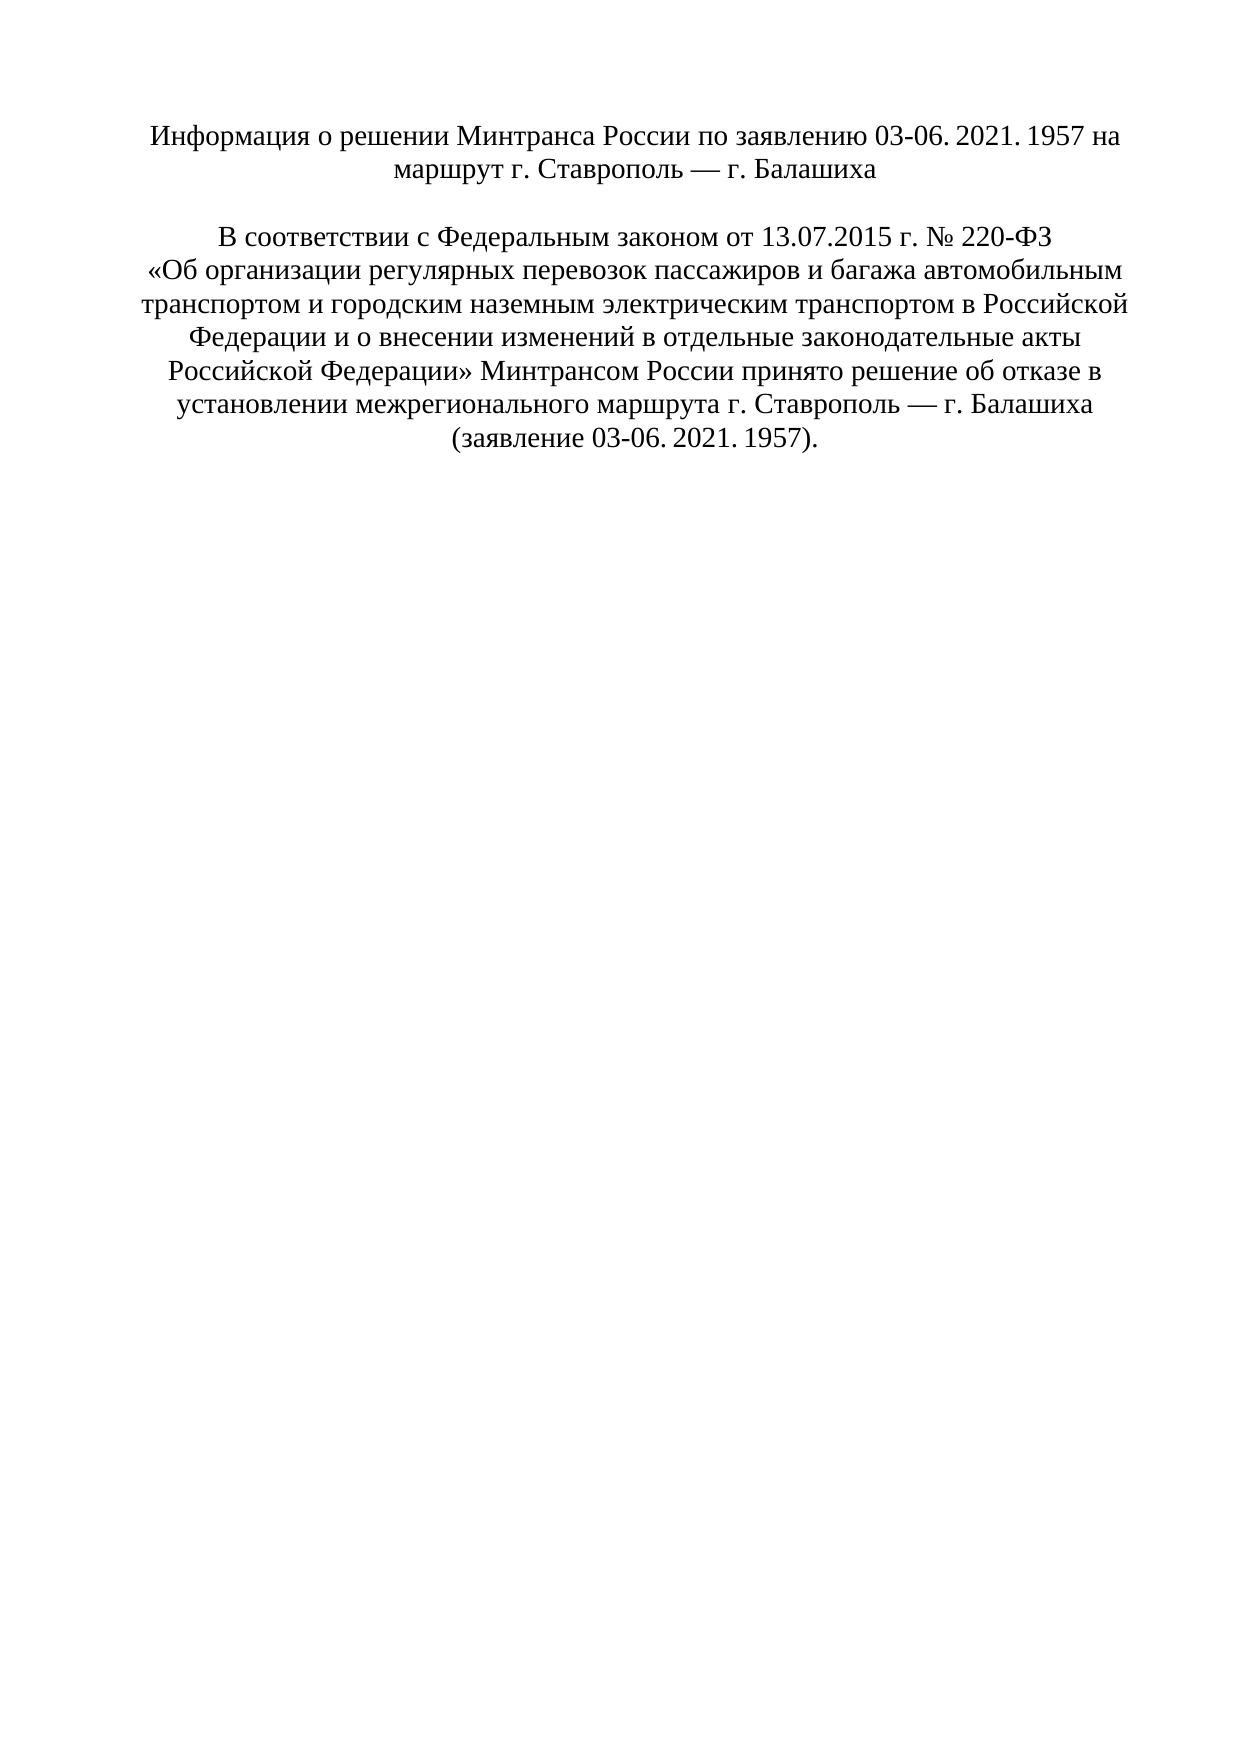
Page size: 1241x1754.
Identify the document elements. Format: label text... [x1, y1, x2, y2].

text В соответствии с Федеральным законом от 13.07.2015 г. № 220-ФЗ «Об организации регулярных перевозок пассажиров и багажа автомобильным транспортом и городским наземным электрическим транспортом в Российской Федерации и о внесении изменений в отдельные законодательные акты Российской Федерации» Минтрансом России принято решение об отказе в установлении межрегионального маршрута г. Ставрополь — г. Балашиха (заявление 03-06. 2021. 1957). [118, 219, 1152, 453]
text Информация о решении Минтранса России по заявлению 03-06. 2021. 1957 на маршрут г. Ставрополь — г. Балашиха [118, 118, 1152, 185]
